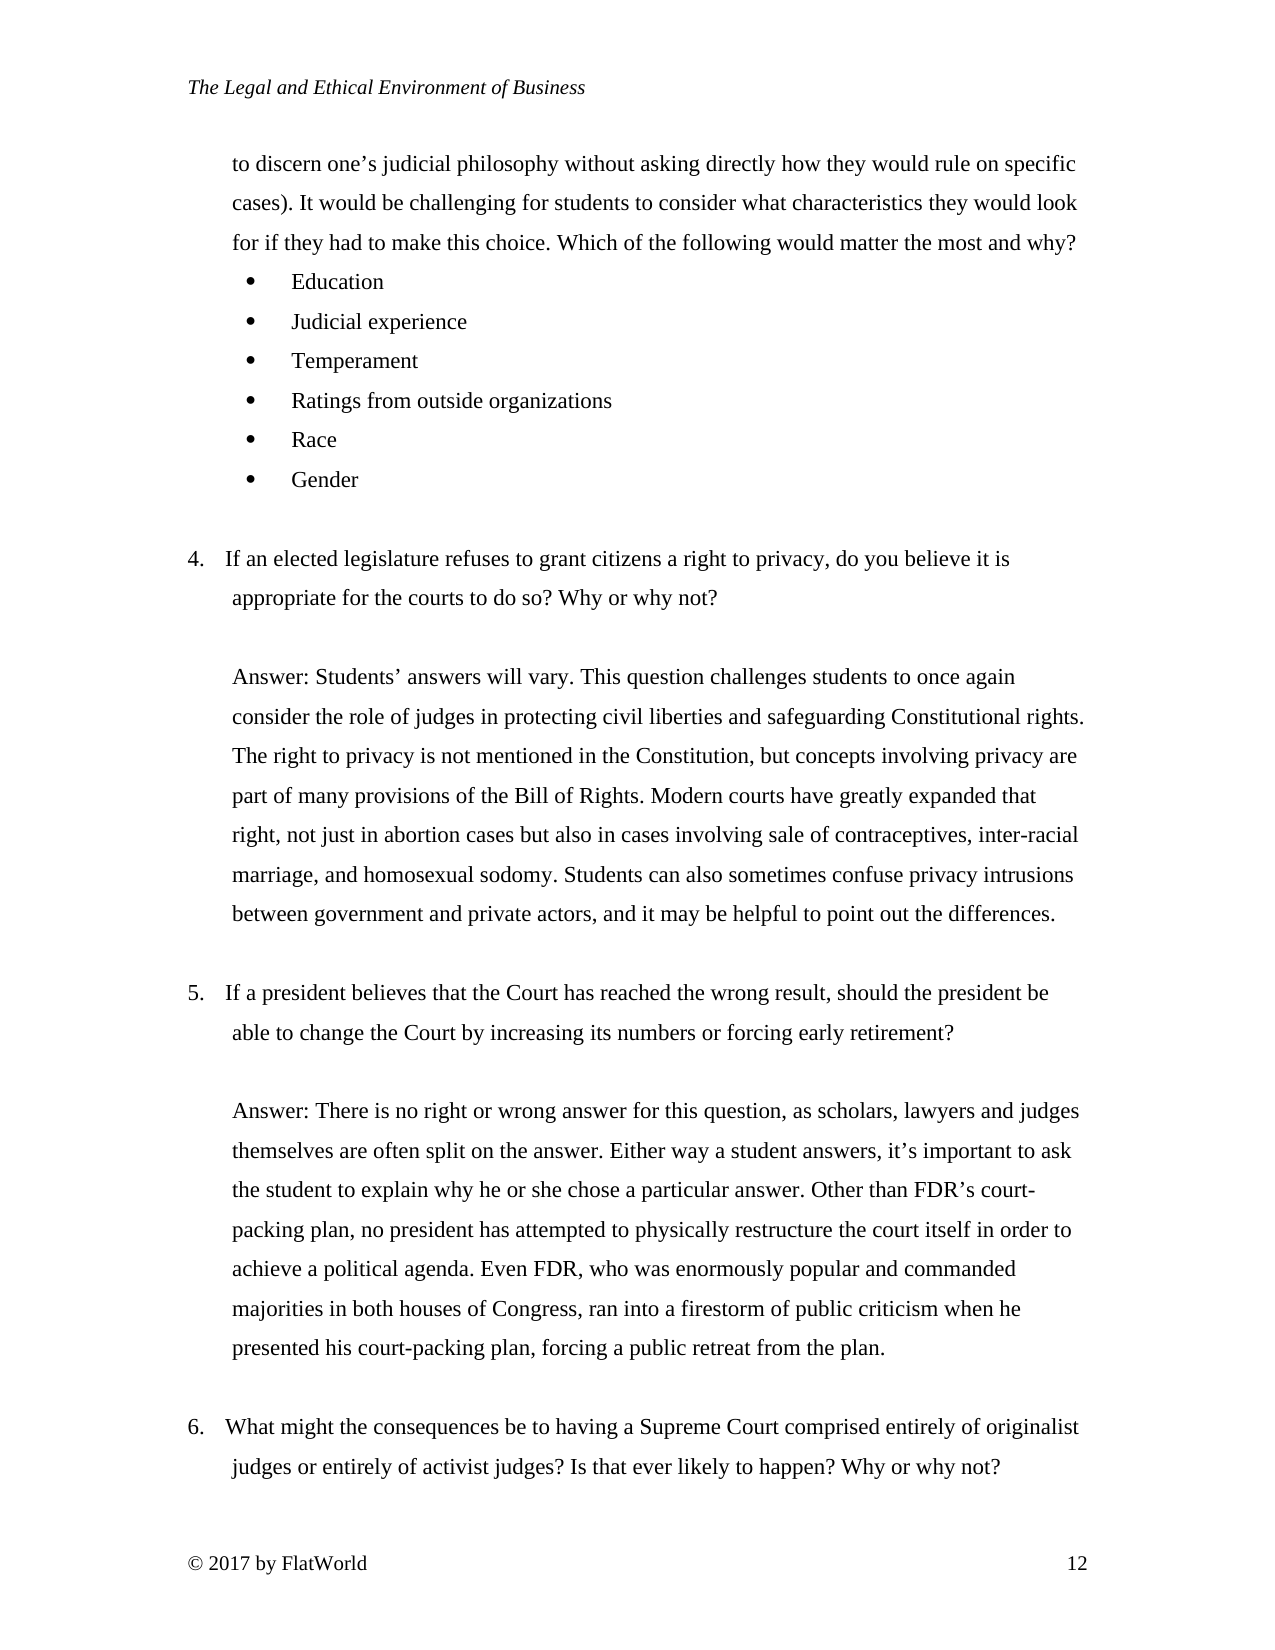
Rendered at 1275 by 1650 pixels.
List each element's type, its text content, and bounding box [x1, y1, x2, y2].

list Race [247, 426, 1087, 453]
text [232, 150, 1087, 255]
list Judicial experience [247, 308, 1087, 334]
list Education [247, 268, 1087, 295]
list If a president believes that the Court has reached the wrong result, should the president be able to change the Court by increasing its numbers or forcing early retirement? [187, 979, 1087, 1045]
list What might the consequences be to having a Supreme Court comprised entirely of originalist judges or entirely of activist judges? Is that ever likely to happen? Why or why not? [187, 1413, 1087, 1479]
list Temperament [247, 347, 1087, 374]
list Gender [247, 466, 1087, 492]
list Ratings from outside organizations [247, 387, 1087, 413]
text Answer: Students’ answers will vary. This question challenges students to once again consider the role of judges in protecting civil liberties and safeguarding Constitutional rights. The right to privacy is not mentioned in the Constitution, but concepts involving privacy are part of many provisions of the Bill of Rights. Modern courts have greatly expanded that right, not just in abortion cases but also in cases involving sale of contraceptives, inter-racial marriage, and homosexual sodomy. Students can also sometimes confuse privacy intrusions between government and private actors, and it may be helpful to point out the differences. [232, 663, 1087, 926]
list If an elected legislature refuses to grant citizens a right to privacy, do you believe it is appropriate for the courts to do so? Why or why not? [187, 545, 1087, 611]
text Answer: There is no right or wrong answer for this question, as scholars, lawyers and judges themselves are often split on the answer. Either way a student answers, it’s important to ask the student to explain why he or she chose a particular answer. Other than FDR’s court-packing plan, no president has attempted to physically restructure the court itself in order to achieve a political agenda. Even FDR, who was enormously popular and commanded majorities in both houses of Congress, ran into a firestorm of public criticism when he presented his court-packing plan, forcing a public retreat from the plan. [232, 1097, 1087, 1361]
